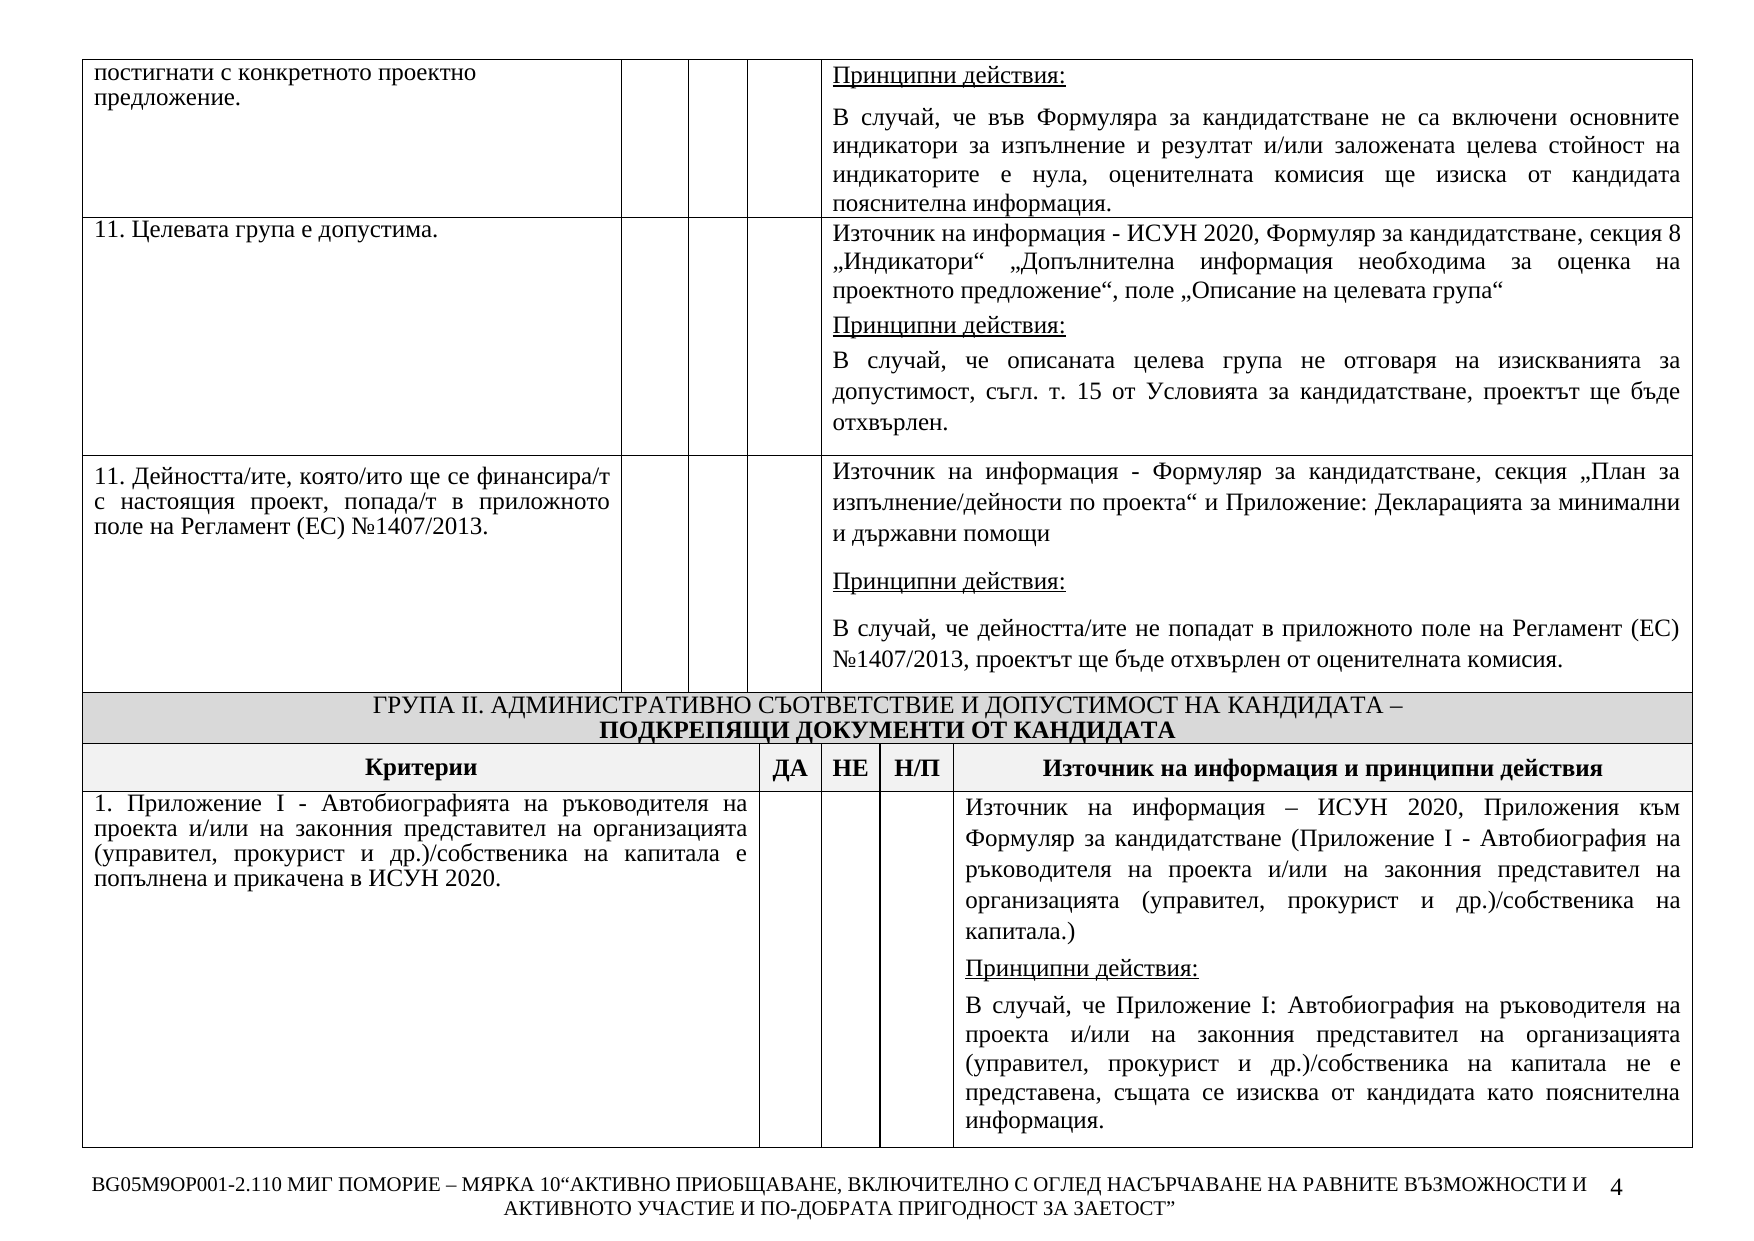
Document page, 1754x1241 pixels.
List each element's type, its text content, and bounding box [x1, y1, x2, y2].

table_cell [822, 792, 879, 1147]
table_cell Източник на информация и принципни действия [954, 744, 1692, 791]
table_cell Н/П [881, 744, 953, 791]
table_cell [689, 218, 747, 455]
table_cell [689, 456, 747, 692]
table_cell НЕ [822, 744, 879, 791]
table_cell ДА [760, 744, 821, 791]
table_cell [760, 792, 821, 1147]
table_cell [954, 792, 1692, 1147]
table_cell Източник на информация - ИСУН 2020, Формуляр за кандидатстване, секция 8 „Индикатори“ „Допълнителна информация необходима за оценка на проектното предложение“, поле „Описание на целевата група“ Принципни действия: В случай, че описаната целева група не отговаря на изискванията за допустимост, съгл. т. 15 от Условията за кандидатстване, проектът ще бъде отхвърлен. [822, 218, 1692, 455]
table_cell [622, 456, 688, 692]
table_cell [748, 60, 821, 217]
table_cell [83, 60, 621, 217]
table_cell [689, 60, 747, 217]
table_cell ГРУПА II. АДМИНИСТРАТИВНО СЪОТВЕТСТВИЕ И ДОПУСТИМОСТ НА КАНДИДАТА – ПОДКРЕПЯЩИ ДОКУМЕНТИ ОТ КАНДИДАТА [83, 693, 1692, 743]
table_cell [748, 456, 821, 692]
table_cell [881, 792, 953, 1147]
table_cell 11. Дейността/ите, която/ито ще се финансира/т с настоящия проект, попада/т в приложното поле на Регламент (ЕС) №1407/2013. [83, 456, 621, 692]
table_cell Критерии [83, 744, 759, 791]
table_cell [822, 60, 1692, 217]
table_cell Източник на информация - Формуляр за кандидатстване, секция „План за изпълнение/дейности по проекта“ и Приложение: Декларацията за минимални и държавни помощи Принципни действия: В случай, че дейността/ите не попадат в приложното поле на Регламент (ЕС) №1407/2013, проектът ще бъде отхвърлен от оценителната комисия. [822, 456, 1692, 692]
table_cell [622, 60, 688, 217]
table_cell [622, 218, 688, 455]
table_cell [83, 792, 759, 1147]
table_cell 11. Целевата група е допустима. [83, 218, 621, 455]
table_cell [748, 218, 821, 455]
